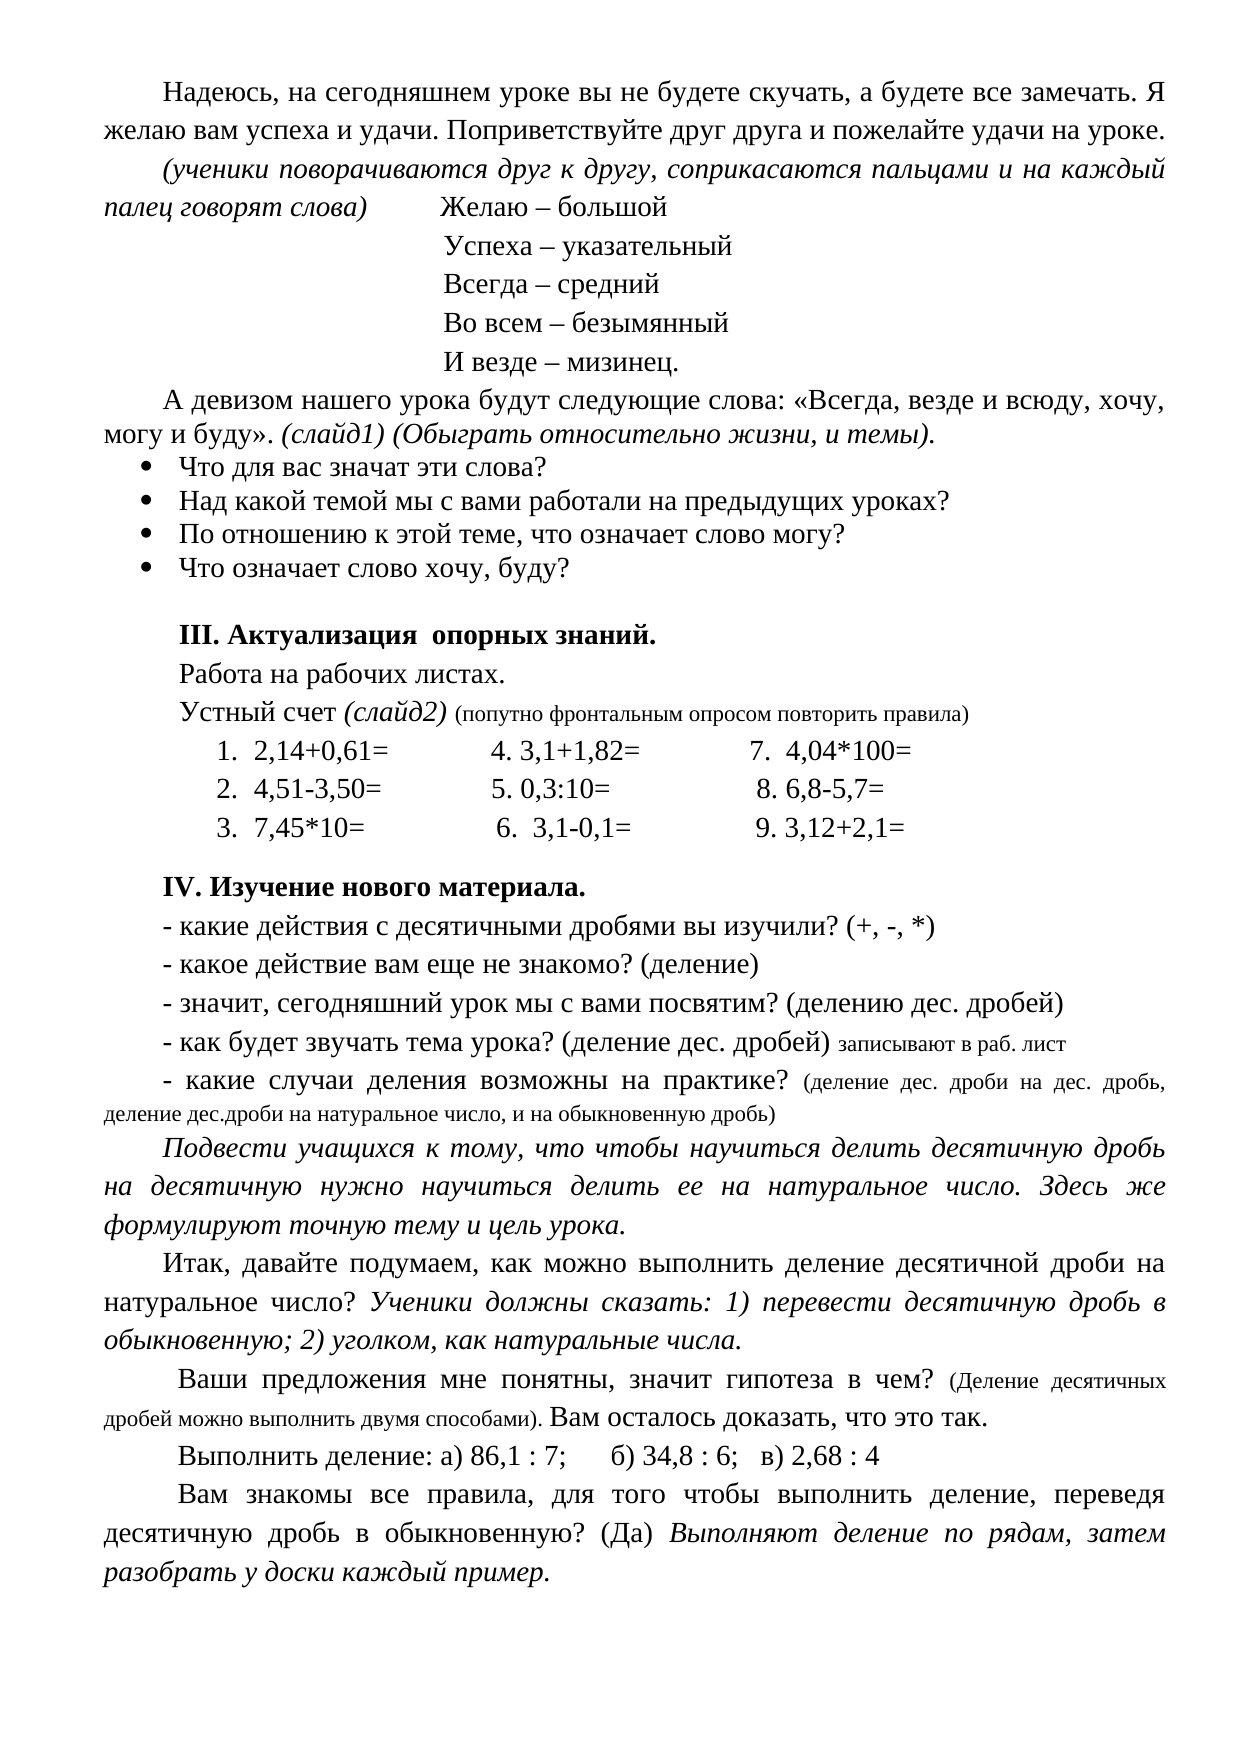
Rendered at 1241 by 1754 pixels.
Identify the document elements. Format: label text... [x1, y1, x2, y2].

list ІІІ. Актуализация опорных знаний. [178, 617, 1167, 651]
text Выполнить деление: а) 86,1 : 7; б) 34,8 : 6; в) 2,68 : 4 [103, 1438, 1167, 1472]
text А девизом нашего урока будут следующие слова: «Всегда, везде и всюду, хочу, могу и буду». (слайд1) (Обыграть относительно жизни, и темы). [103, 382, 1167, 449]
text Успеха – указательный [384, 228, 1167, 262]
list Работа на рабочих листах. [178, 656, 1167, 689]
list Что означает слово хочу, буду? [141, 550, 1167, 584]
list По отношению к этой теме, что означает слово могу? [141, 517, 1167, 550]
text - как будет звучать тема урока? (деление дес. дробей) записывают в раб. лист [103, 1024, 1167, 1057]
text - какие действия с десятичными дробями вы изучили? (+, -, *) [103, 908, 1167, 942]
list Устный счет (слайд2) (попутно фронтальным опросом повторить правила) [178, 694, 1167, 728]
list Над какой темой мы с вами работали на предыдущих уроках? [141, 483, 1167, 517]
text И везде – мизинец. [384, 344, 1167, 377]
text Всегда – средний [384, 267, 1167, 300]
text Во всем – безымянный [384, 305, 1167, 339]
text - значит, сегодняшний урок мы с вами посвятим? (делению дес. дробей) [103, 985, 1167, 1019]
text Вам знакомы все правила, для того чтобы выполнить деление, переведя десятичную дробь в обыкновенную? (Да) Выполняют деление по рядам, затем разобрать у доски каждый пример. [103, 1477, 1167, 1587]
text Итак, давайте подумаем, как можно выполнить деление десятичной дроби на натуральное число? Ученики должны сказать: 1) перевести десятичную дробь в обыкновенную; 2) уголком, как натуральные числа. [103, 1245, 1167, 1356]
list 2,14+0,61= 4. 3,1+1,82= 7. 4,04*100= [216, 733, 1167, 767]
list 7,45*10= 6. 3,1-0,1= 9. 3,12+2,1= [216, 810, 1167, 844]
text Подвести учащихся к тому, что чтобы научиться делить десятичную дробь на десятичную нужно научиться делить ее на натуральное число. Здесь же формулируют точную тему и цель урока. [103, 1130, 1167, 1240]
list Что для вас значат эти слова? [141, 449, 1167, 483]
text (ученики поворачиваются друг к другу, соприкасаются пальцами и на каждый палец говорят слова) Желаю – большой [103, 151, 1167, 223]
text IV. Изучение нового материала. [103, 869, 1167, 903]
text - какое действие вам еще не знакомо? (деление) [103, 947, 1167, 980]
text - какие случаи деления возможны на практике? (деление дес. дроби на дес. дробь, деление дес.дроби на натуральное число, и на обыкновенную дробь) [103, 1062, 1167, 1126]
list 4,51-3,50= 5. 0,3:10= 8. 6,8-5,7= [216, 772, 1167, 805]
text Ваши предложения мне понятны, значит гипотеза в чем? (Деление десятичных дробей можно выполнить двумя способами). Вам осталось доказать, что это так. [103, 1361, 1167, 1433]
text Надеюсь, на сегодняшнем уроке вы не будете скучать, а будете все замечать. Я желаю вам успеха и удачи. Поприветствуйте друг друга и пожелайте удачи на уроке. [103, 74, 1167, 146]
